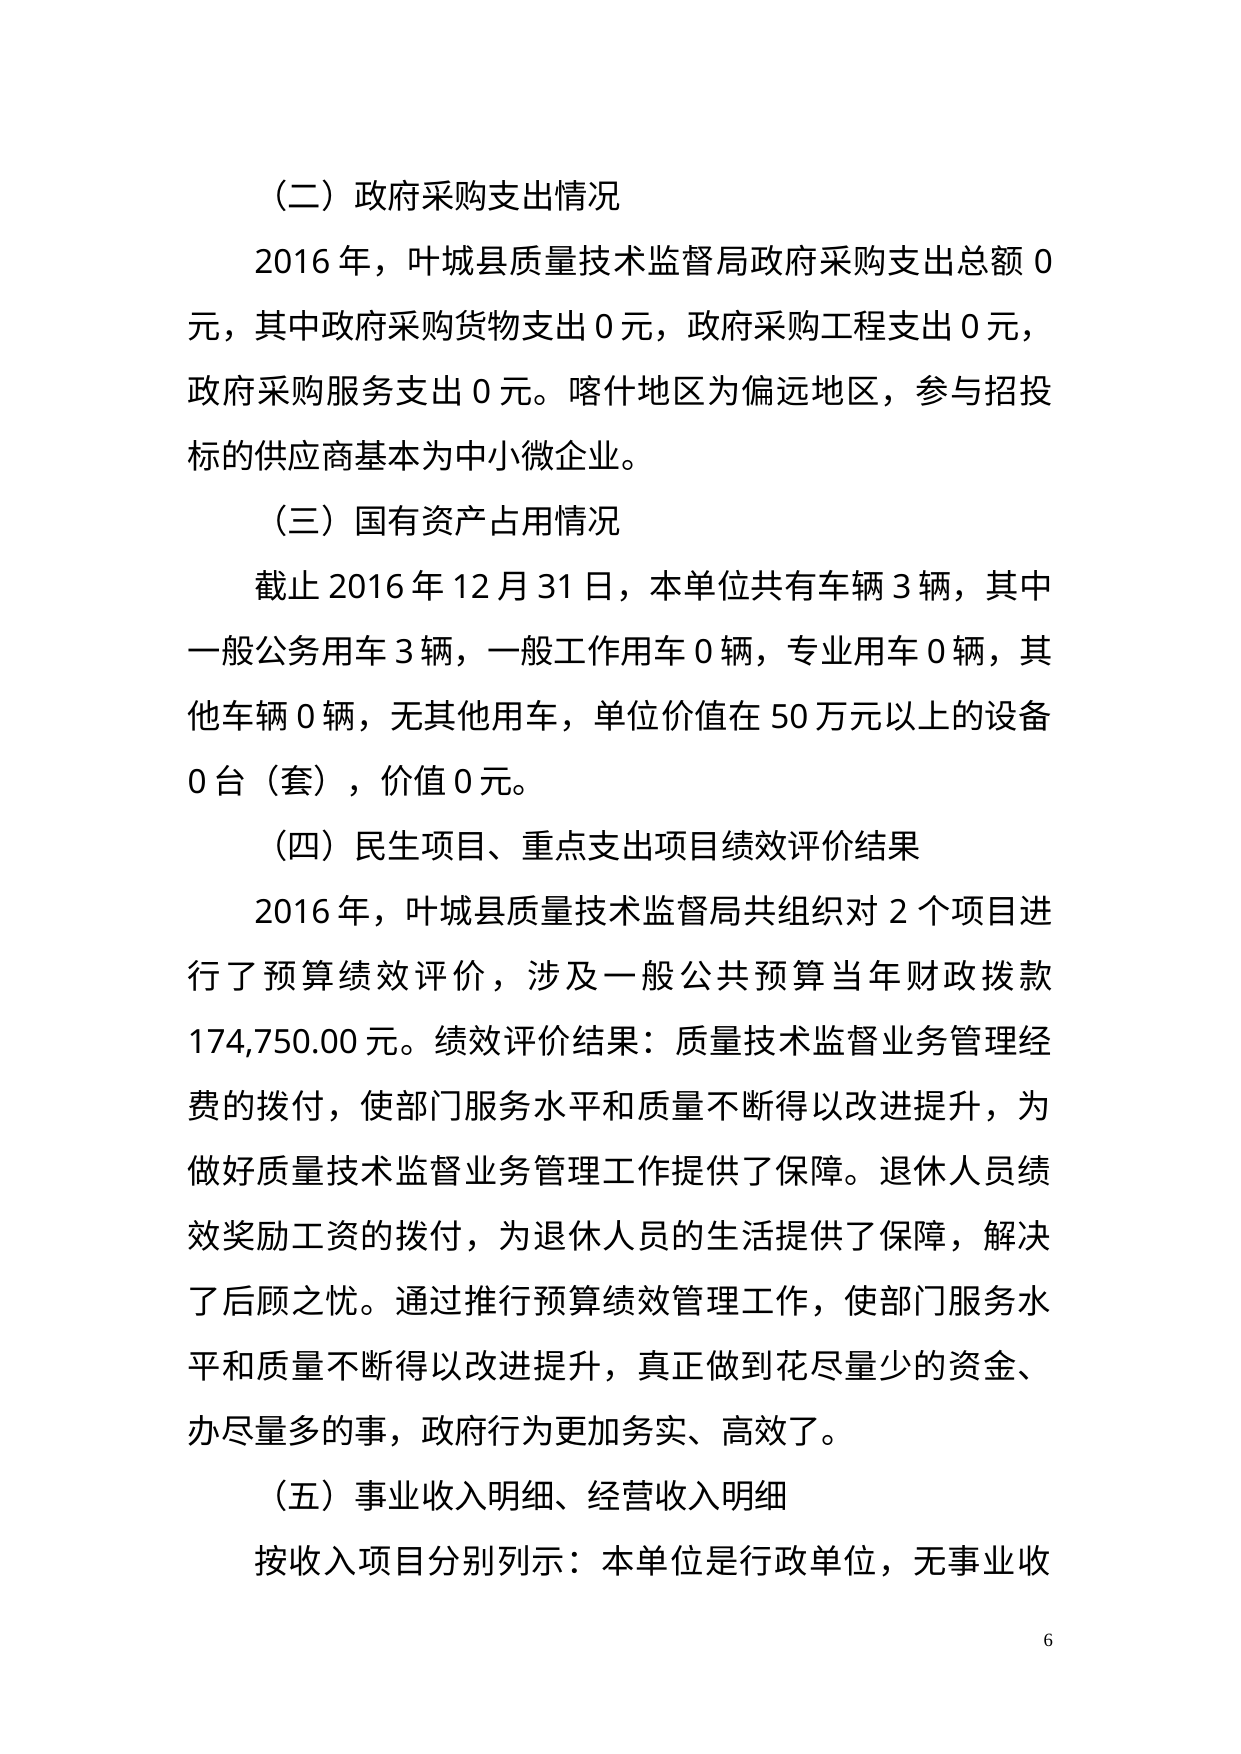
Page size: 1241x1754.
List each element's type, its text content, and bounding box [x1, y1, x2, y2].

text 2016年，叶城县质量技术监督局共组织对 2 个项目进行了预算绩效评价，涉及一般公共预算当年财政拨款174,750.00元。绩效评价结果：质量技术监督业务管理经费的拨付，使部门服务水平和质量不断得以改进提升，为做好质量技术监督业务管理工作提供了保障。退休人员绩效奖励工资的拨付，为退休人员的生活提供了保障，解决了后顾之忧。通过推行预算绩效管理工作，使部门服务水平和质量不断得以改进提升，真正做到花尽量少的资金、办尽量多的事，政府行为更加务实、高效了。 [187, 877, 1053, 1462]
text （五）事业收入明细、经营收入明细 [187, 1462, 1053, 1527]
text 2016年，叶城县质量技术监督局政府采购支出总额0元，其中政府采购货物支出0元，政府采购工程支出0元，政府采购服务支出0元。喀什地区为偏远地区，参与招投标的供应商基本为中小微企业。 [187, 227, 1053, 487]
text 截止2016年12月31日，本单位共有车辆3辆，其中一般公务用车3辆，一般工作用车0辆，专业用车0辆，其他车辆0辆，无其他用车，单位价值在50万元以上的设备0台（套），价值0元。 [187, 552, 1053, 812]
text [187, 1527, 1053, 1592]
text （三）国有资产占用情况 [187, 487, 1053, 552]
text （四）民生项目、重点支出项目绩效评价结果 [187, 812, 1053, 877]
text （二）政府采购支出情况 [187, 162, 1053, 227]
